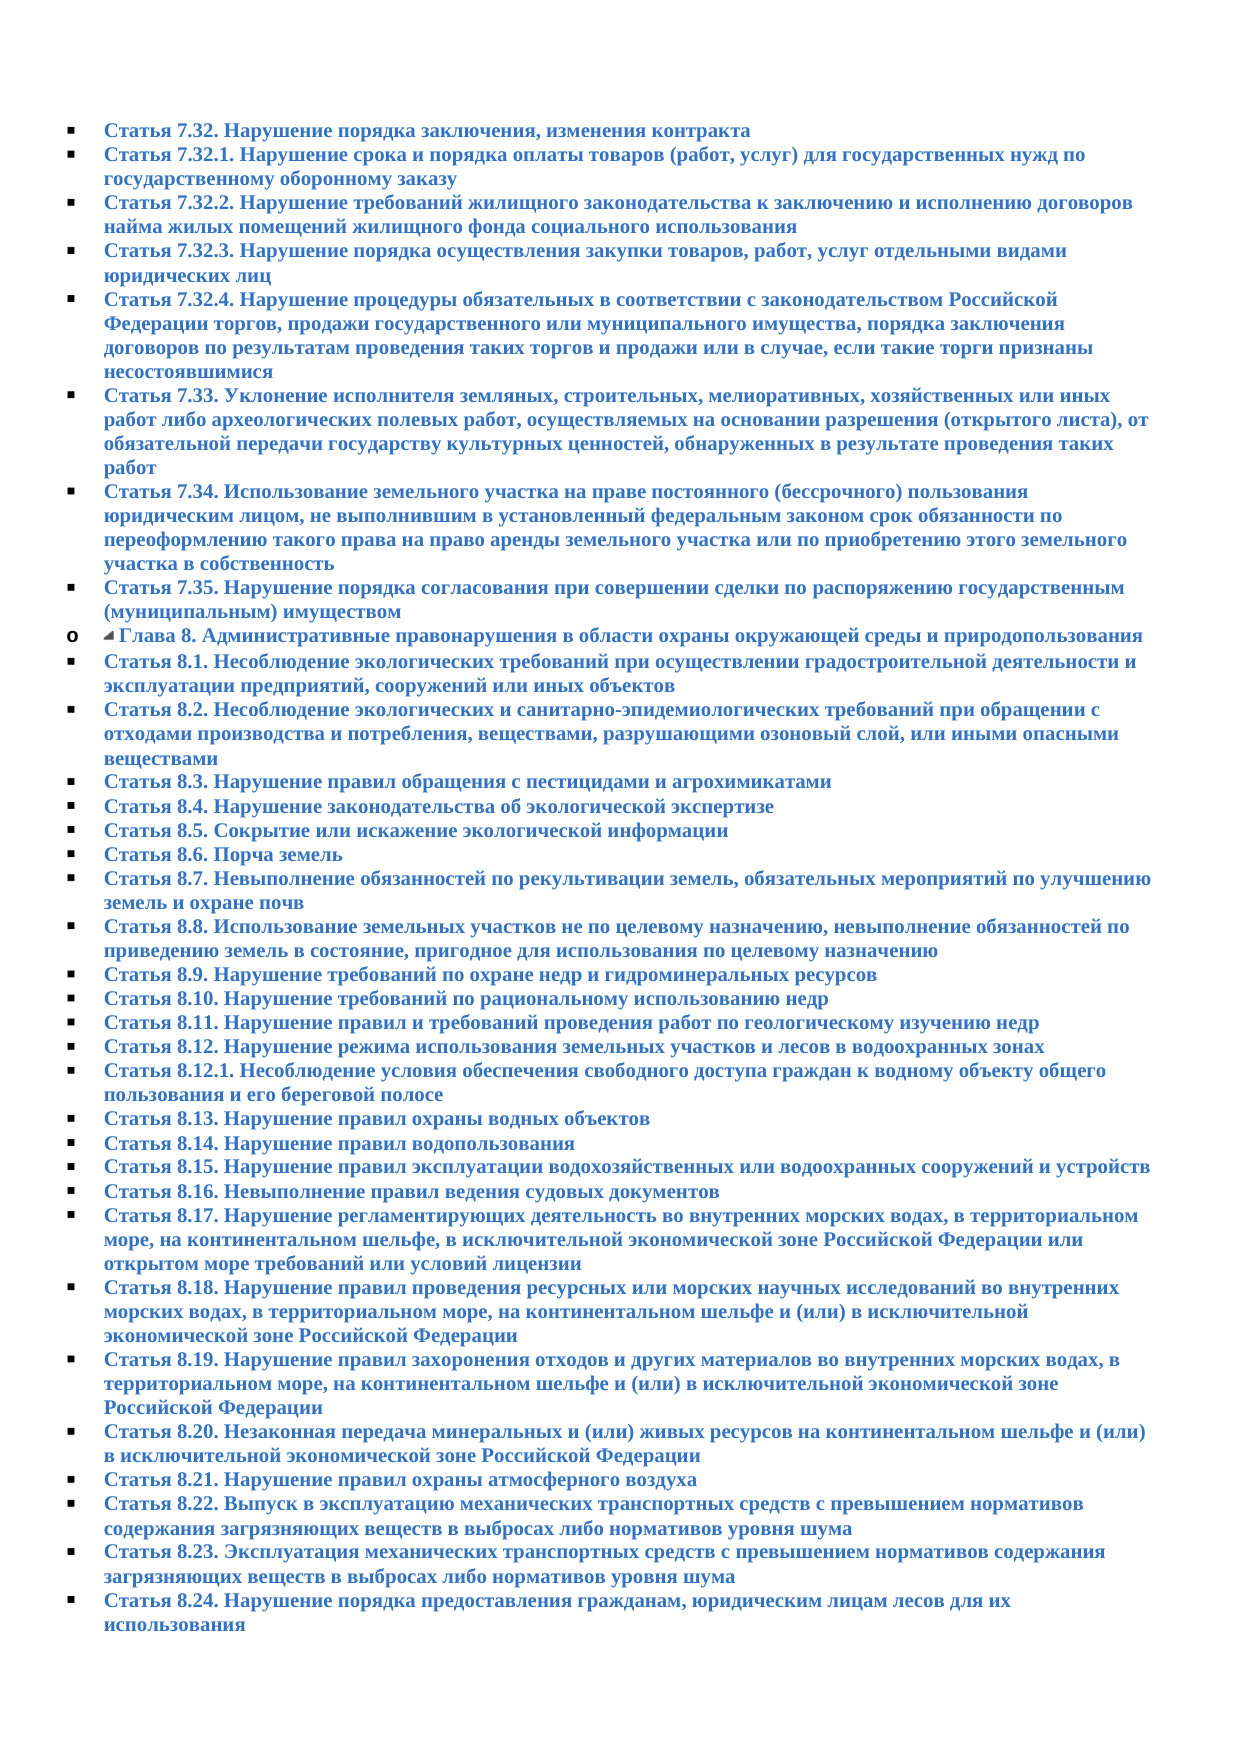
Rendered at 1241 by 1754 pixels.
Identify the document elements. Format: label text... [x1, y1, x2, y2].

list Статья 7.32.2. Нарушение требований жилищного законодательства к заключению и исполнению договоров найма жилых помещений жилищного фонда социального использования [66, 190, 1152, 238]
list Статья 8.16. Невыполнение правил ведения судовых документов [66, 1178, 1152, 1203]
list Статья 8.6. Порча земель [66, 842, 1152, 866]
list Статья 8.13. Нарушение правил охраны водных объектов [66, 1106, 1152, 1130]
list Статья 8.9. Нарушение требований по охране недр и гидроминеральных ресурсов [66, 962, 1152, 986]
list Статья 7.34. Использование земельного участка на праве постоянного (бессрочного) пользования юридическим лицом, не выполнившим в установленный федеральным законом срок обязанности по переоформлению такого права на право аренды земельного участка или по приобретению этого земельного участка в собственность [66, 479, 1152, 575]
list Статья 8.2. Несоблюдение экологических и санитарно-эпидемиологических требований при обращении с отходами производства и потребления, веществами, разрушающими озоновый слой, или иными опасными веществами [66, 697, 1152, 769]
list Статья 8.5. Сокрытие или искажение экологической информации [66, 818, 1152, 842]
list Статья 8.20. Незаконная передача минеральных и (или) живых ресурсов на континентальном шельфе и (или) в исключительной экономической зоне Российской Федерации [66, 1419, 1152, 1467]
picture [103, 631, 114, 643]
list Глава 8. Административные правонарушения в области охраны окружающей среды и природопользования [66, 623, 1152, 649]
list Статья 8.7. Невыполнение обязанностей по рекультивации земель, обязательных мероприятий по улучшению земель и охране почв [66, 866, 1152, 914]
list Статья 8.23. Эксплуатация механических транспортных средств с превышением нормативов содержания загрязняющих веществ в выбросах либо нормативов уровня шума [66, 1539, 1152, 1588]
list Статья 8.3. Нарушение правил обращения с пестицидами и агрохимикатами [66, 769, 1152, 793]
list Статья 8.17. Нарушение регламентирующих деятельность во внутренних морских водах, в территориальном море, на континентальном шельфе, в исключительной экономической зоне Российской Федерации или открытом море требований или условий лицензии [66, 1203, 1152, 1275]
list Статья 7.33. Уклонение исполнителя земляных, строительных, мелиоративных, хозяйственных или иных работ либо археологических полевых работ, осуществляемых на основании разрешения (открытого листа), от обязательной передачи государству культурных ценностей, обнаруженных в результате проведения таких работ [66, 383, 1152, 479]
list Статья 8.12. Нарушение режима использования земельных участков и лесов в водоохранных зонах [66, 1034, 1152, 1058]
list Статья 8.14. Нарушение правил водопользования [66, 1130, 1152, 1154]
list Статья 8.8. Использование земельных участков не по целевому назначению, невыполнение обязанностей по приведению земель в состояние, пригодное для использования по целевому назначению [66, 914, 1152, 962]
list Статья 8.12.1. Несоблюдение условия обеспечения свободного доступа граждан к водному объекту общего пользования и его береговой полосе [66, 1058, 1152, 1106]
list Статья 8.21. Нарушение правил охраны атмосферного воздуха [66, 1467, 1152, 1491]
list Статья 8.10. Нарушение требований по рациональному использованию недр [66, 986, 1152, 1010]
list Статья 7.35. Нарушение порядка согласования при совершении сделки по распоряжению государственным (муниципальным) имуществом [66, 575, 1152, 623]
list Статья 7.32.4. Нарушение процедуры обязательных в соответствии с законодательством Российской Федерации торгов, продажи государственного или муниципального имущества, порядка заключения договоров по результатам проведения таких торгов и продажи или в случае, если такие торги признаны несостоявшимися [66, 287, 1152, 383]
list Статья 8.18. Нарушение правил проведения ресурсных или морских научных исследований во внутренних морских водах, в территориальном море, на континентальном шельфе и (или) в исключительной экономической зоне Российской Федерации [66, 1275, 1152, 1347]
list Статья 8.4. Нарушение законодательства об экологической экспертизе [66, 793, 1152, 818]
list Статья 8.19. Нарушение правил захоронения отходов и других материалов во внутренних морских водах, в территориальном море, на континентальном шельфе и (или) в исключительной экономической зоне Российской Федерации [66, 1347, 1152, 1419]
list Статья 8.22. Выпуск в эксплуатацию механических транспортных средств с превышением нормативов содержания загрязняющих веществ в выбросах либо нормативов уровня шума [66, 1491, 1152, 1539]
list Статья 7.32.3. Нарушение порядка осуществления закупки товаров, работ, услуг отдельными видами юридических лиц [66, 238, 1152, 287]
list Статья 8.1. Несоблюдение экологических требований при осуществлении градостроительной деятельности и эксплуатации предприятий, сооружений или иных объектов [66, 649, 1152, 697]
list Статья 8.11. Нарушение правил и требований проведения работ по геологическому изучению недр [66, 1010, 1152, 1034]
list Статья 8.15. Нарушение правил эксплуатации водохозяйственных или водоохранных сооружений и устройств [66, 1154, 1152, 1178]
list Статья 8.24. Нарушение порядка предоставления гражданам, юридическим лицам лесов для их использования [66, 1588, 1152, 1636]
list Статья 7.32. Нарушение порядка заключения, изменения контракта [66, 118, 1152, 142]
list Статья 7.32.1. Нарушение срока и порядка оплаты товаров (работ, услуг) для государственных нужд по государственному оборонному заказу [66, 142, 1152, 190]
